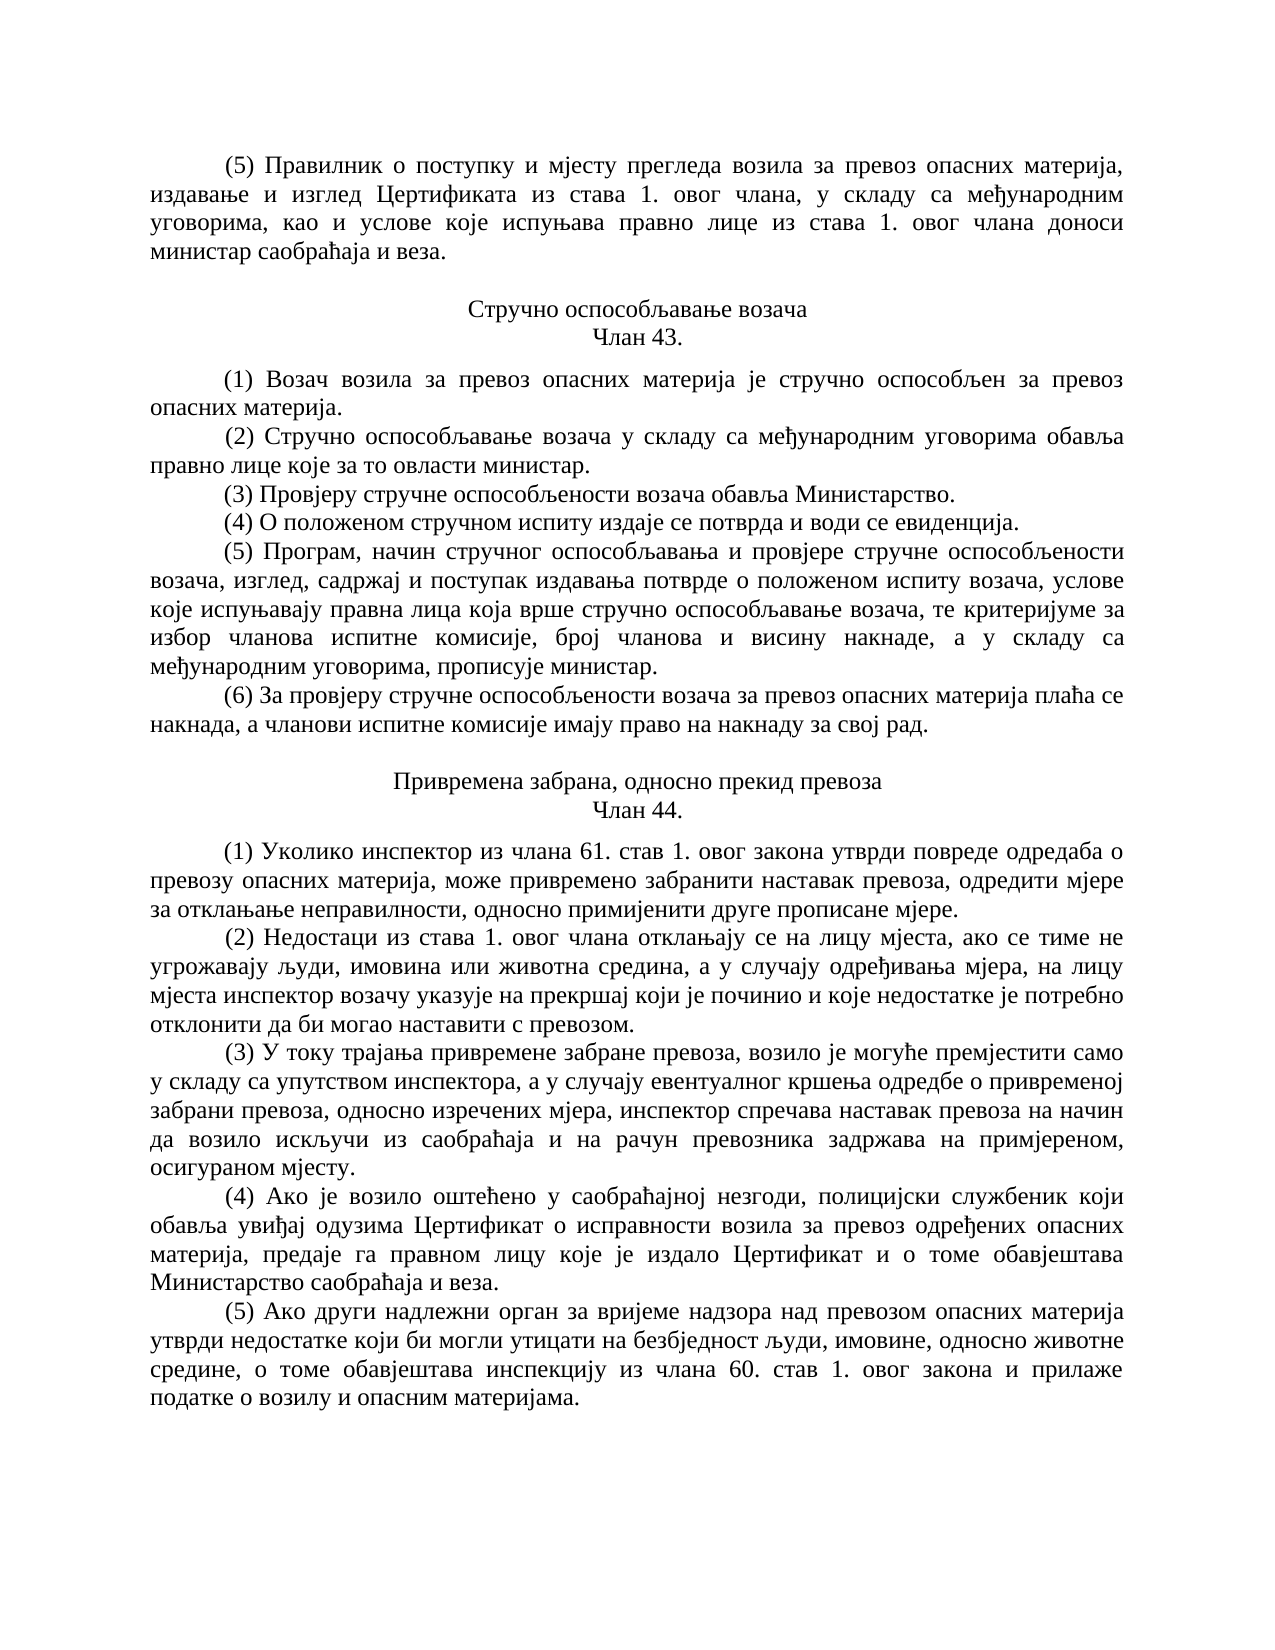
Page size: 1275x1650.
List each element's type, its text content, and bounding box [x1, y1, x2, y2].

text (4) Ако је возило оштећено у саобраћајној незгоди, полицијски службеник који обавља увиђај одузима Цертификат о исправности возила за превоз одређених опасних материја, предаје га правном лицу које је издало Цертификат и о томе обавјештава Министарство саобраћаја и веза. [150, 1181, 1125, 1296]
text (5) Правилник о поступку и мјесту прегледа возила за превоз опасних материја, издавање и изглед Цертификата из става 1. овог члана, у складу са међународним уговорима, као и услове које испуњава правно лице из става 1. овог члана доноси министар саобраћаја и веза. [150, 150, 1125, 265]
text (1) Уколико инспектор из члана 61. став 1. овог закона утврди повреде одредаба о превозу опасних материја, може привремено забранити наставак превоза, одредити мјере за отклањање неправилности, односно примијенити друге прописане мјере. [150, 836, 1125, 922]
text (6) За провјеру стручне оспособљености возача за превоз опасних материја плаћа се накнада, а чланови испитне комисије имају право на накнаду за свој рад. [150, 680, 1125, 737]
text Привремена забрана, односно прекид превоза [150, 766, 1125, 795]
text (3) Провјеру стручне оспособљености возача обавља Министарство. [150, 479, 1125, 507]
text (5) Ако други надлежни орган за вријеме надзора над превозом опасних материја утврди недостатке који би могли утицати на безбједност људи, имовине, односно животне средине, о томе обавјештава инспекцију из члана 60. став 1. овог закона и прилаже податке о возилу и опасним материјама. [150, 1296, 1125, 1411]
text (1) Возач возила за превоз опасних материја је стручно оспособљен за превоз опасних материја. [150, 364, 1125, 421]
text (5) Програм, начин стручног оспособљавања и провјере стручне оспособљености возача, изглед, садржај и поступак издавања потврде о положеном испиту возача, услове које испуњавају правна лица која врше стручно оспособљавање возача, те критеријуме за избор чланова испитне комисије, број чланова и висину накнаде, а у складу са међународним уговорима, прописује министар. [150, 536, 1125, 680]
text Стручно оспособљавање возача Члан 43. [150, 294, 1125, 351]
text (3) У току трајања привремене забране превоза, возило је могуће премјестити само у складу са упутством инспектора, а у случају евентуалног кршења одредбе о привременој забрани превоза, односно изречених мјера, инспектор спречава наставак превоза на начин да возило искључи из саобраћаја и на рачун превозника задржава на примјереном, осигураном мјесту. [150, 1037, 1125, 1181]
text Члан 44. [150, 795, 1125, 824]
text (2) Недостаци из става 1. овог члана отклањају се на лицу мјеста, ако се тиме не угрожавају људи, имовина или животна средина, а у случају одређивања мјера, на лицу мјеста инспектор возачу указује на прекршај који је починио и које недостатке је потребно отклонити да би могао наставити с превозом. [150, 922, 1125, 1037]
text (2) Стручно оспособљавање возача у складу са међународним уговорима обавља правно лице које за то овласти министар. [150, 421, 1125, 479]
text (4) О положеном стручном испиту издаје се потврда и води се евиденција. [150, 507, 1125, 536]
